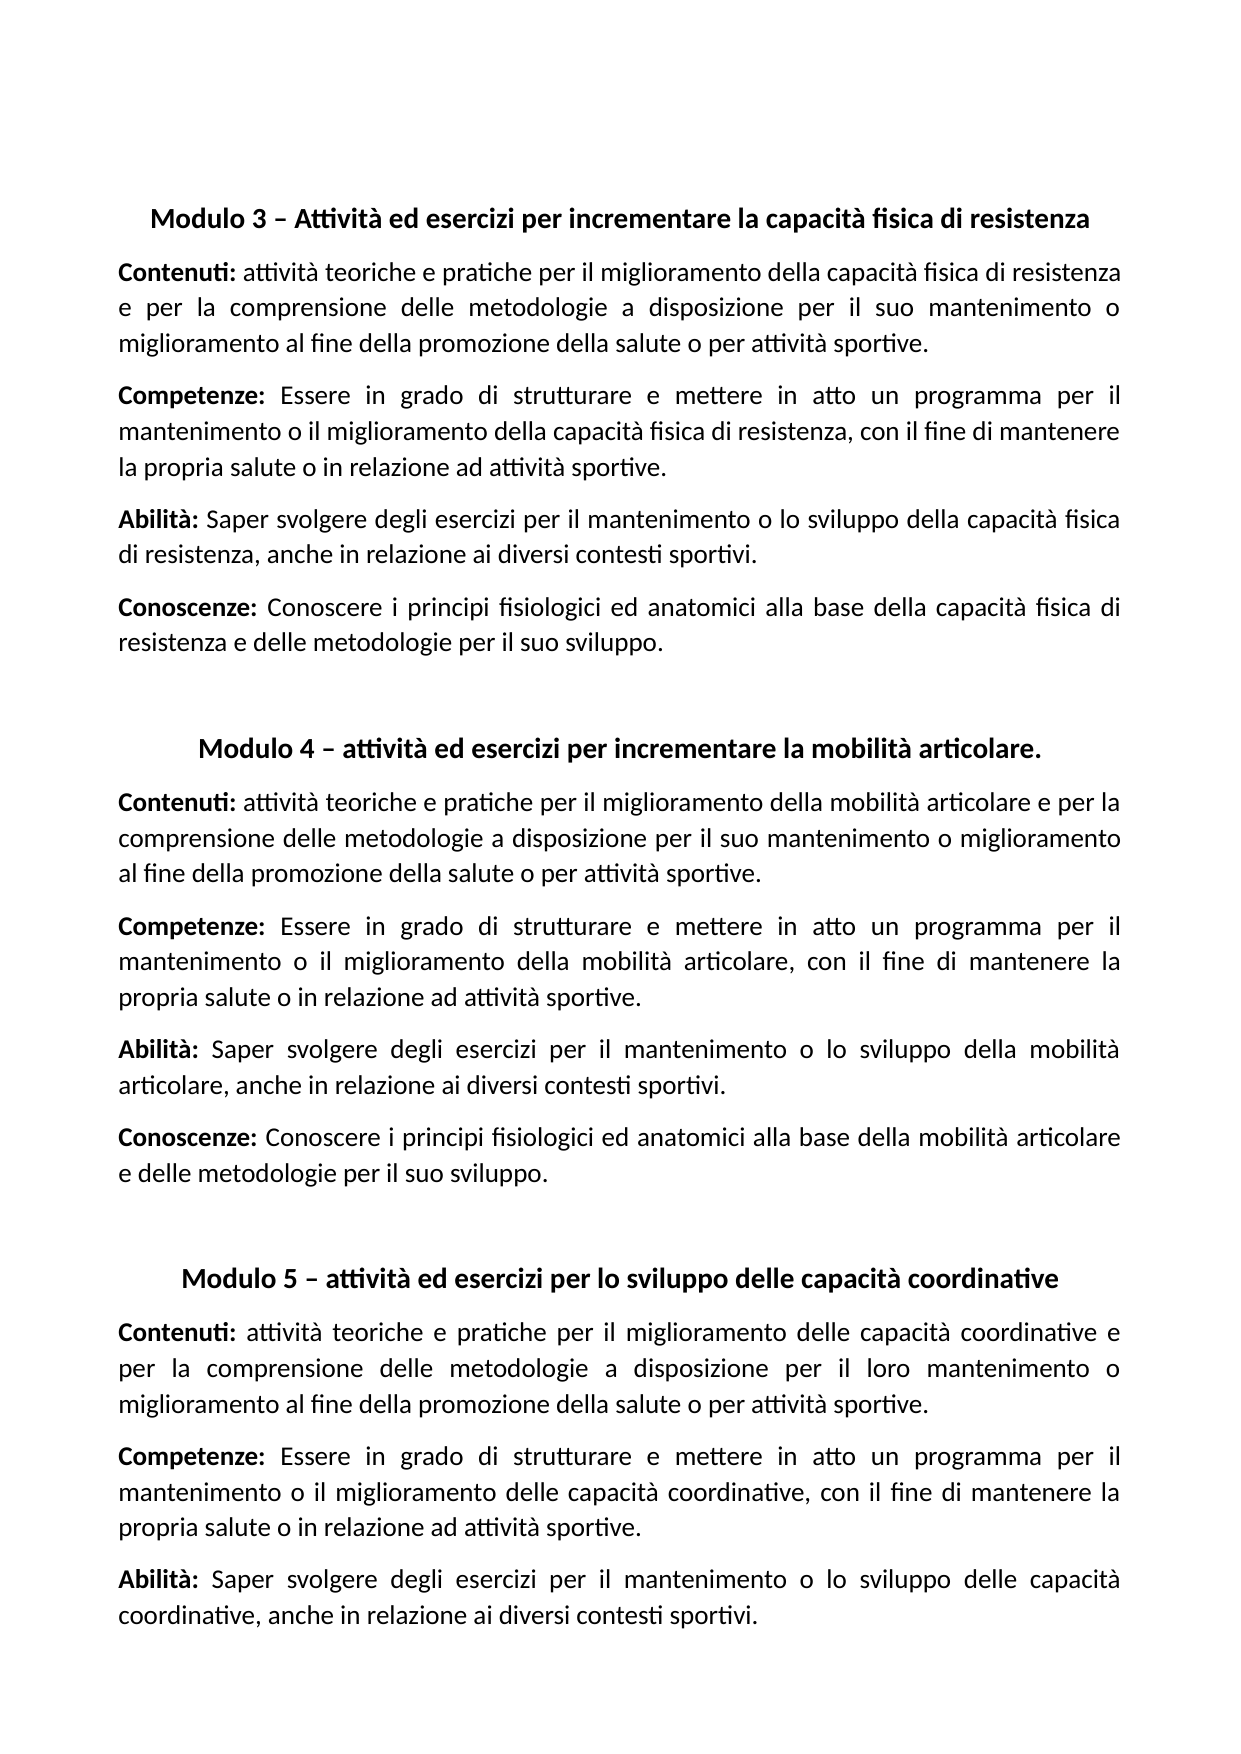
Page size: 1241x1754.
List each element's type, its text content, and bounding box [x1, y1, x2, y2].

text Competenze: Essere in grado di strutturare e mettere in atto un programma per il mantenimento o il miglioramento della mobilità articolare, con il fine di mantenere la propria salute o in relazione ad attività sportive. [118, 909, 1122, 1013]
text Conoscenze: Conoscere i principi fisiologici ed anatomici alla base della capacità fisica di resistenza e delle metodologie per il suo sviluppo. [118, 590, 1122, 659]
text Abilità: Saper svolgere degli esercizi per il mantenimento o lo sviluppo delle capacità coordinative, anche in relazione ai diversi contesti sportivi. [118, 1563, 1122, 1631]
text Abilità: Saper svolgere degli esercizi per il mantenimento o lo sviluppo della mobilità articolare, anche in relazione ai diversi contesti sportivi. [118, 1032, 1122, 1101]
text Modulo 3 – Attività ed esercizi per incrementare la capacità fisica di resistenza [118, 200, 1122, 236]
text Contenuti: attività teoriche e pratiche per il miglioramento delle capacità coordinative e per la comprensione delle metodologie a disposizione per il loro mantenimento o miglioramento al fine della promozione della salute o per attività sportive. [118, 1316, 1122, 1420]
text Competenze: Essere in grado di strutturare e mettere in atto un programma per il mantenimento o il miglioramento della capacità fisica di resistenza, con il fine di mantenere la propria salute o in relazione ad attività sportive. [118, 378, 1122, 483]
text Conoscenze: Conoscere i principi fisiologici ed anatomici alla base della mobilità articolare e delle metodologie per il suo sviluppo. [118, 1120, 1122, 1189]
text Competenze: Essere in grado di strutturare e mettere in atto un programma per il mantenimento o il miglioramento delle capacità coordinative, con il fine di mantenere la propria salute o in relazione ad attività sportive. [118, 1439, 1122, 1543]
text Modulo 5 – attività ed esercizi per lo sviluppo delle capacità coordinative [118, 1261, 1122, 1296]
text Contenuti: attività teoriche e pratiche per il miglioramento della capacità fisica di resistenza e per la comprensione delle metodologie a disposizione per il suo mantenimento o miglioramento al fine della promozione della salute o per attività sportive. [118, 255, 1122, 359]
text Modulo 4 – attività ed esercizi per incrementare la mobilità articolare. [118, 730, 1122, 766]
text Contenuti: attività teoriche e pratiche per il miglioramento della mobilità articolare e per la comprensione delle metodologie a disposizione per il suo mantenimento o miglioramento al fine della promozione della salute o per attività sportive. [118, 785, 1122, 889]
text Abilità: Saper svolgere degli esercizi per il mantenimento o lo sviluppo della capacità fisica di resistenza, anche in relazione ai diversi contesti sportivi. [118, 502, 1122, 571]
